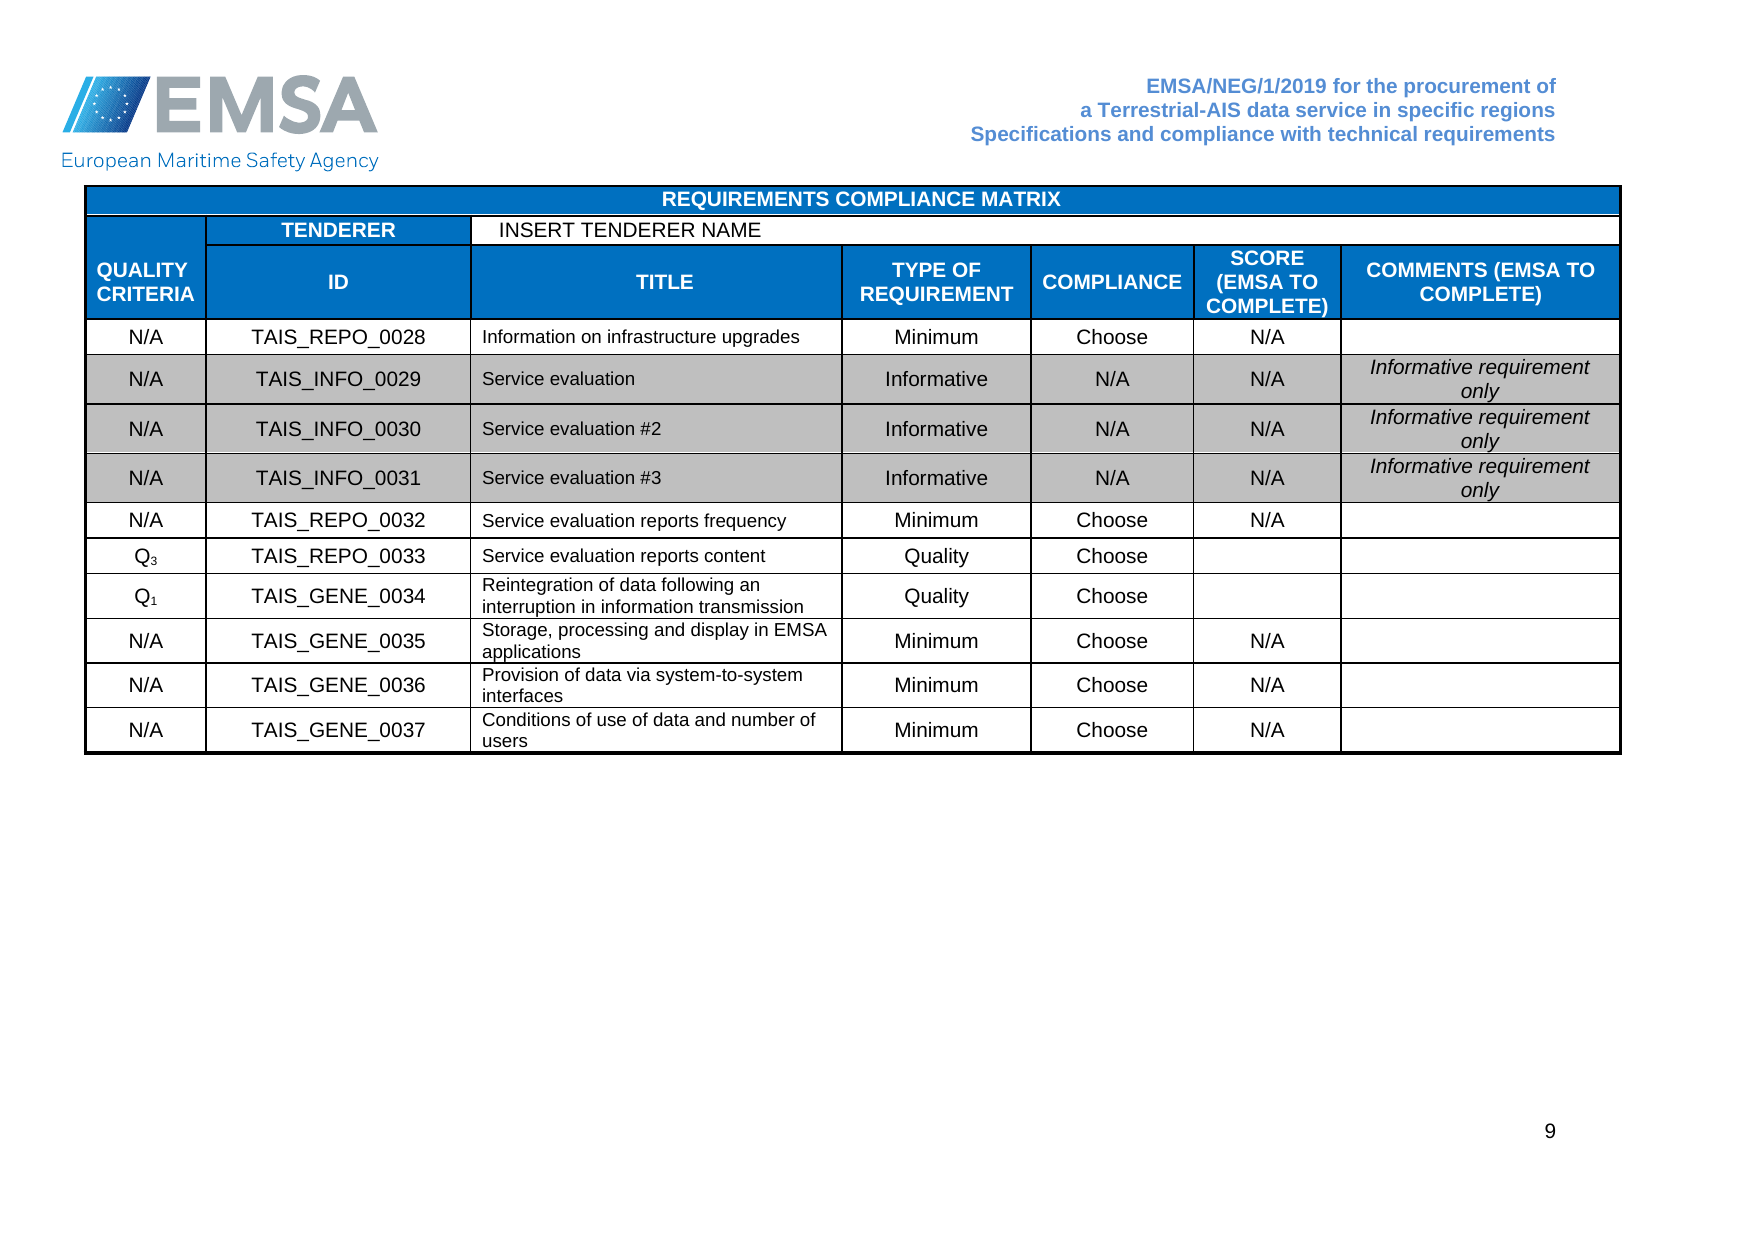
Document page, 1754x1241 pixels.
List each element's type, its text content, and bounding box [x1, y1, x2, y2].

table_cell TITLE [472, 246, 841, 318]
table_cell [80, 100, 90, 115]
table_cell [87, 217, 205, 244]
table_cell N/A [87, 454, 205, 502]
table_cell N/A [1194, 708, 1340, 751]
table_cell TAIS_GENE_0035 [207, 619, 470, 662]
table_cell Storage, processing and display in EMSA applications [471, 619, 841, 662]
table_cell [1032, 539, 1193, 573]
table_cell N/A [1032, 355, 1193, 403]
table_cell TAIS_GENE_0037 [207, 708, 470, 751]
table_cell N/A [87, 355, 205, 403]
table_cell Minimum [843, 664, 1030, 707]
table_cell COMMENTS (EMSA TO COMPLETE) [1342, 246, 1619, 318]
table_cell N/A [87, 503, 205, 537]
table_cell Service evaluation [471, 355, 841, 403]
table_cell N/A [1194, 503, 1340, 537]
table_cell Reintegration of data following an interruption in information transmission [471, 574, 841, 617]
table_cell TAIS_REPO_0033 [207, 539, 470, 573]
table_cell N/A [87, 619, 205, 662]
table_cell N/A [1194, 664, 1340, 707]
table_cell [1194, 574, 1340, 617]
table_cell Informative [843, 454, 1030, 502]
table_cell TYPE OF REQUIREMENT [843, 246, 1030, 318]
table_cell [1342, 619, 1619, 662]
table_cell TAIS_INFO_0029 [207, 355, 470, 403]
table_cell QUALITY CRITERIA [87, 244, 205, 318]
table_cell N/A [1194, 320, 1340, 353]
table_cell TAIS_GENE_0036 [207, 664, 470, 707]
table_cell N/A [87, 664, 205, 707]
table_header REQUIREMENTS COMPLIANCE MATRIX [87, 187, 1619, 214]
table_cell Informative [843, 355, 1030, 403]
table_cell [1342, 503, 1619, 537]
table_cell [1032, 503, 1193, 537]
table_cell N/A [1194, 355, 1340, 403]
table_cell Minimum [843, 708, 1030, 751]
table_cell Minimum [843, 320, 1030, 353]
table_cell Quality [843, 539, 1030, 573]
table_cell N/A [87, 708, 205, 751]
table_cell TAIS_GENE_0034 [207, 574, 470, 617]
table_cell SCORE (EMSA TO COMPLETE) [1195, 246, 1340, 318]
table_cell TAIS_REPO_0028 [207, 320, 470, 353]
table_cell [1342, 708, 1619, 751]
table_cell [1342, 574, 1619, 617]
table_cell [1342, 320, 1619, 353]
table_cell COMPLIANCE [1032, 246, 1193, 318]
table_cell Minimum [843, 619, 1030, 662]
table_cell [1032, 664, 1193, 707]
table_cell TAIS_REPO_0032 [207, 503, 470, 537]
table_cell N/A [1032, 405, 1193, 452]
table_cell Minimum [843, 503, 1030, 537]
table_cell [1342, 539, 1619, 573]
table_cell Informative requirement only [1342, 355, 1619, 403]
table_cell [1342, 664, 1619, 707]
table_cell Service evaluation reports content [471, 539, 841, 573]
table_cell TAIS_INFO_0030 [207, 405, 470, 452]
table_cell Conditions of use of data and number of users [471, 708, 841, 751]
table_cell Information on infrastructure upgrades [471, 320, 841, 353]
table_cell N/A [87, 405, 205, 452]
table_cell [1032, 708, 1193, 751]
table_cell Provision of data via system-to-system interfaces [471, 664, 841, 707]
table_cell TENDERER [207, 217, 470, 244]
table_cell [1194, 539, 1340, 573]
table_cell [1032, 320, 1193, 353]
table_cell N/A [87, 320, 205, 353]
table_cell TAIS_INFO_0031 [207, 454, 470, 502]
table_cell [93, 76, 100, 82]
table_cell Service evaluation reports frequency [471, 503, 841, 537]
table_cell [1032, 619, 1193, 662]
table_cell Service evaluation #2 [471, 405, 841, 452]
table_cell N/A [1032, 454, 1193, 502]
table_cell N/A [1194, 405, 1340, 452]
table_cell Service evaluation #3 [471, 454, 841, 502]
table_cell Quality [843, 574, 1030, 617]
table_cell Informative [843, 405, 1030, 452]
table_cell N/A [1194, 454, 1340, 502]
table_cell [1032, 574, 1193, 617]
table_cell Q1 [87, 574, 205, 617]
table_cell ID [207, 246, 470, 318]
table_cell Informative requirement only [1342, 405, 1619, 452]
table_cell Informative requirement only [1342, 454, 1619, 502]
table_cell Q3 [87, 539, 205, 573]
table_cell N/A [1194, 619, 1340, 662]
